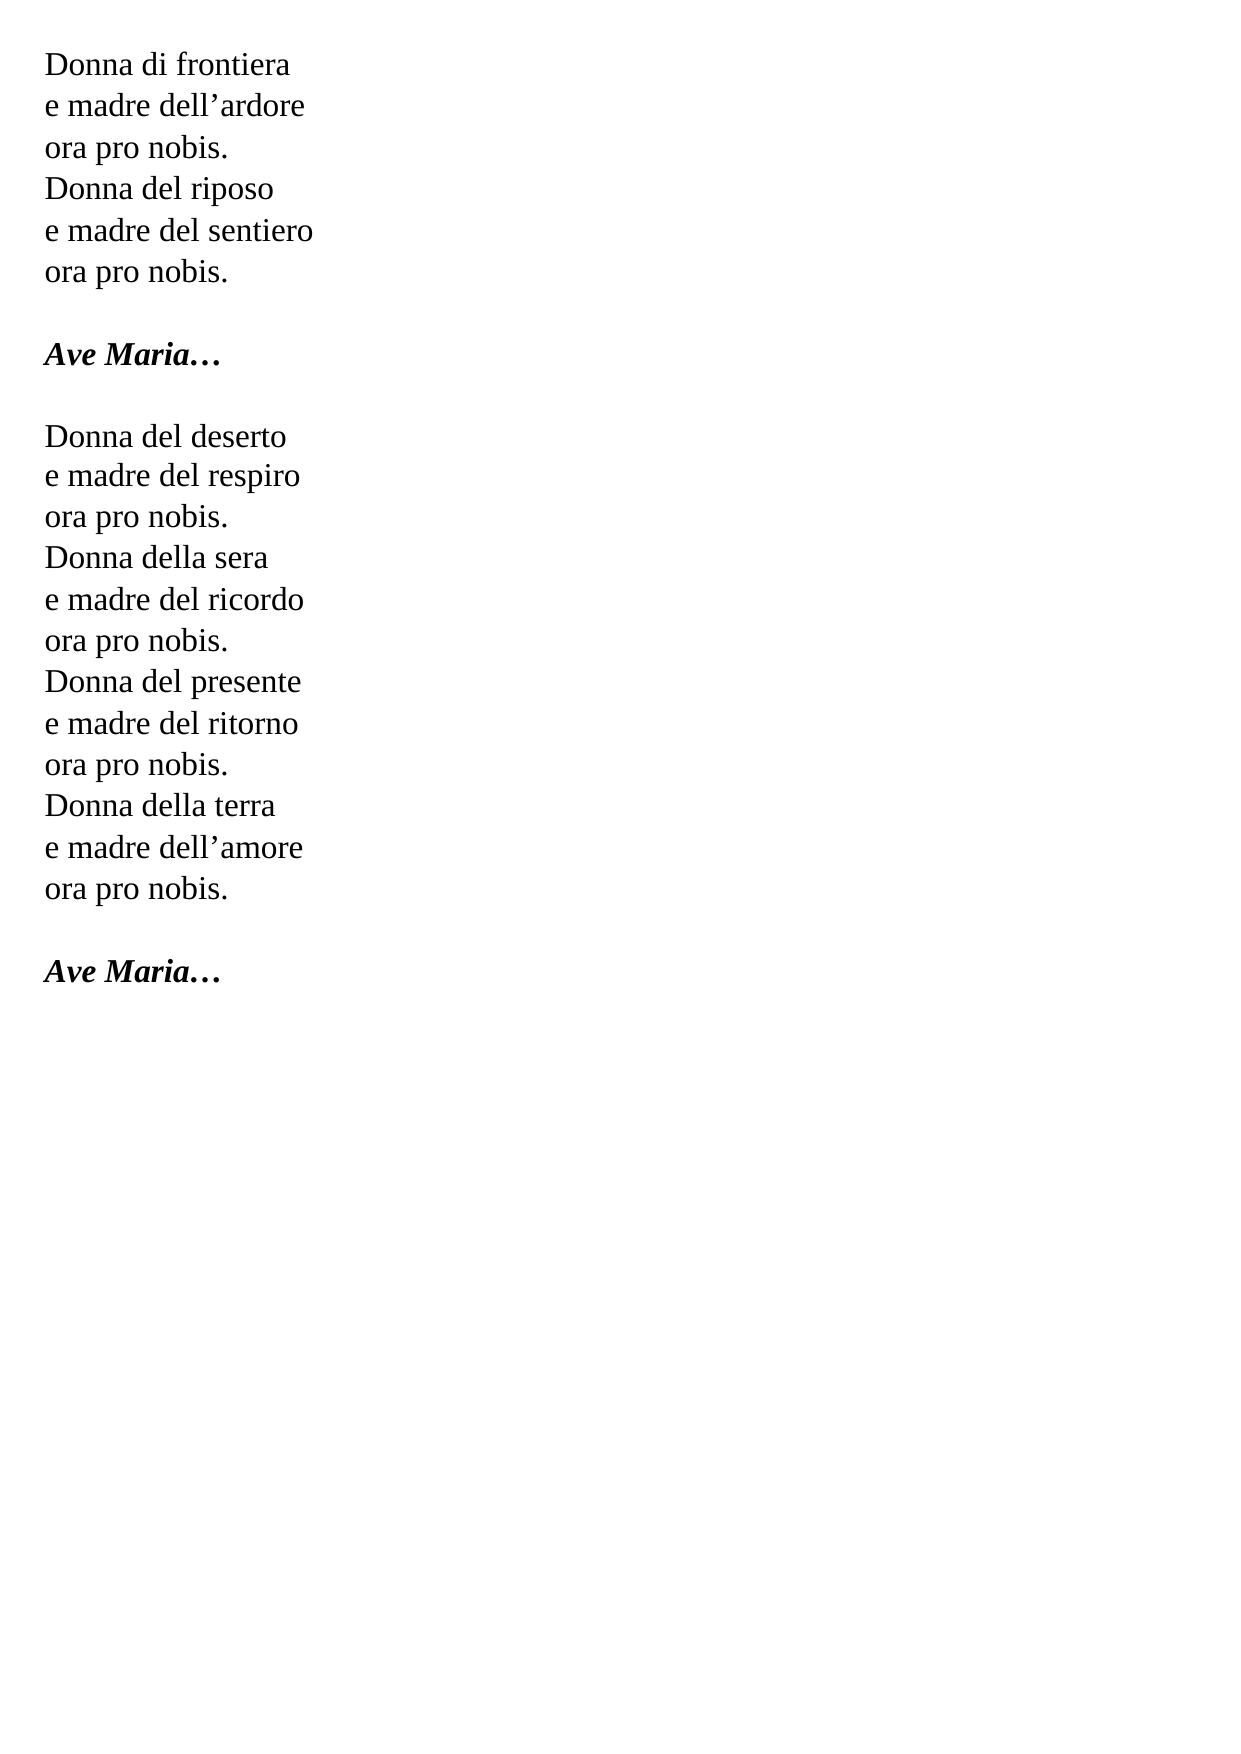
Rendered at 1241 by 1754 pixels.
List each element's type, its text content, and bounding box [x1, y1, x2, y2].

text ora pro nobis. [44, 127, 583, 165]
text ora pro nobis. [44, 251, 583, 289]
subtitle Donna del deserto [44, 417, 583, 455]
text ora pro nobis. [44, 868, 583, 907]
subtitle Ave Maria… [44, 334, 583, 372]
text e madre dell’amore [44, 827, 583, 865]
text e madre del ricordo [44, 579, 583, 617]
text Donna della sera [44, 538, 583, 576]
text Donna del riposo [44, 168, 583, 207]
subtitle Ave Maria… [44, 951, 583, 989]
text Donna del presente [44, 662, 583, 700]
text Donna della terra [44, 786, 583, 824]
text ora pro nobis. [44, 744, 583, 783]
text e madre del sentiero [44, 210, 583, 248]
text e madre del respiro [44, 455, 583, 493]
text ora pro nobis. [44, 620, 583, 659]
text ora pro nobis. [44, 496, 583, 534]
text e madre del ritorno [44, 703, 583, 741]
text e madre dell’ardore [44, 86, 583, 124]
text Donna di frontiera [44, 44, 583, 83]
